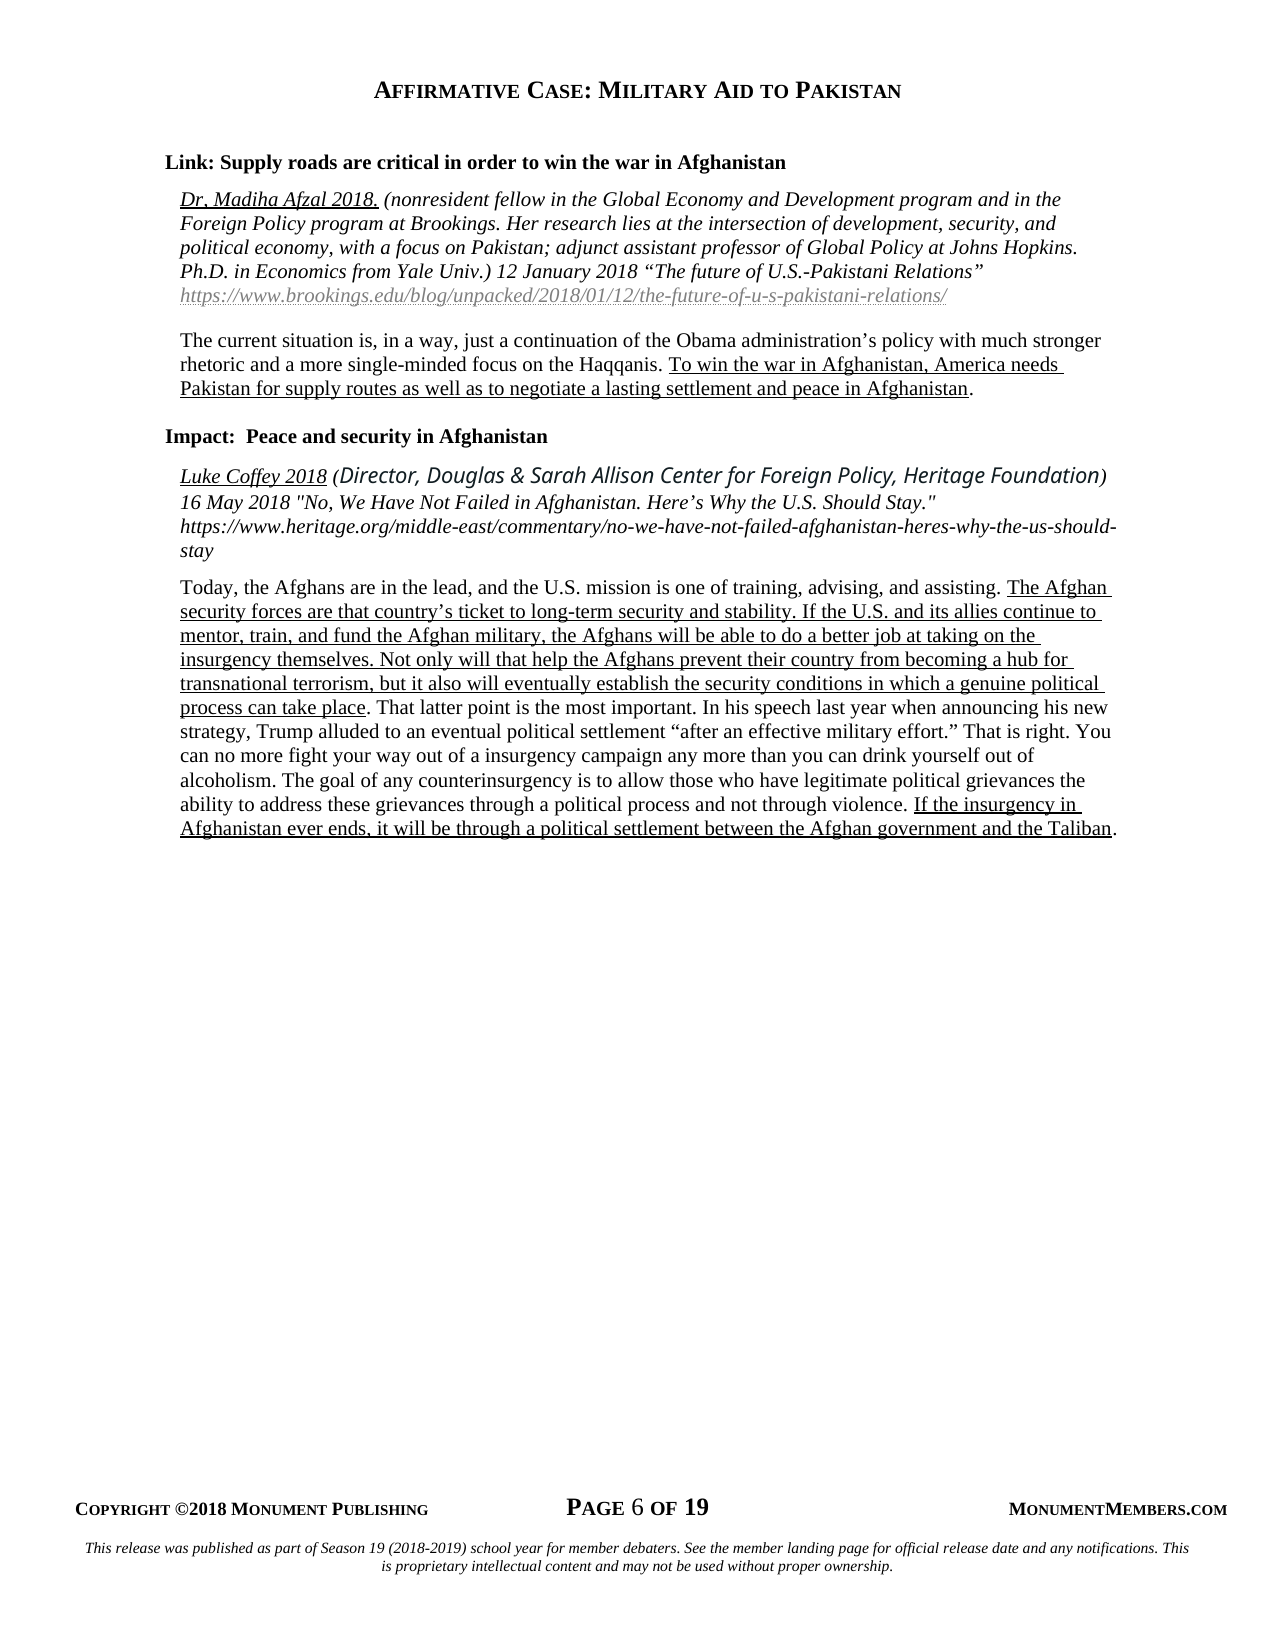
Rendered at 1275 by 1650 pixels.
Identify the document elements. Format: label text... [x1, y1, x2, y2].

text Today, the Afghans are in the lead, and the U.S. mission is one of training, advising, and assisting. The Afghan security forces are that country’s ticket to long-term security and stability. If the U.S. and its allies continue to mentor, train, and fund the Afghan military, the Afghans will be able to do a better job at taking on the insurgency themselves. Not only will that help the Afghans prevent their country from becoming a hub for transnational terrorism, but it also will eventually establish the security conditions in which a genuine political process can take place. That latter point is the most important. In his speech last year when announcing his new strategy, Trump alluded to an eventual political settlement “after an effective military effort.” That is right. You can no more fight your way out of a insurgency campaign any more than you can drink yourself out of alcoholism. The goal of any counterinsurgency is to allow those who have legitimate political grievances the ability to address these grievances through a political process and not through violence. If the insurgency in Afghanistan ever ends, it will be through a political settlement between the Afghan government and the Taliban. [180, 575, 1125, 840]
text Dr, Madiha Afzal 2018. (nonresident fellow in the Global Economy and Development program and in the Foreign Policy program at Brookings. Her research lies at the intersection of development, security, and political economy, with a focus on Pakistan; adjunct assistant professor of Global Policy at Johns Hopkins. Ph.D. in Economics from Yale Univ.) 12 January 2018 “The future of U.S.-Pakistani Relations” https://www.brookings.edu/blog/unpacked/2018/01/12/the-future-of-u-s-pakistani-relations/ [180, 187, 1125, 307]
text Impact: Peace and security in Afghanistan [165, 424, 1125, 448]
text Luke Coffey 2018 (Director, Douglas & Sarah Allison Center for Foreign Policy, Heritage Foundation) 16 May 2018 "No, We Have Not Failed in Afghanistan. Here’s Why the U.S. Should Stay." https://www.heritage.org/middle-east/commentary/no-we-have-not-failed-afghanistan-heres-why-the-us-should-stay [180, 461, 1125, 562]
text Link: Supply roads are critical in order to win the war in Afghanistan [165, 150, 1125, 174]
text The current situation is, in a way, just a continuation of the Obama administration’s policy with much stronger rhetoric and a more single-minded focus on the Haqqanis. To win the war in Afghanistan, America needs Pakistan for supply routes as well as to negotiate a lasting settlement and peace in Afghanistan. [180, 328, 1125, 400]
